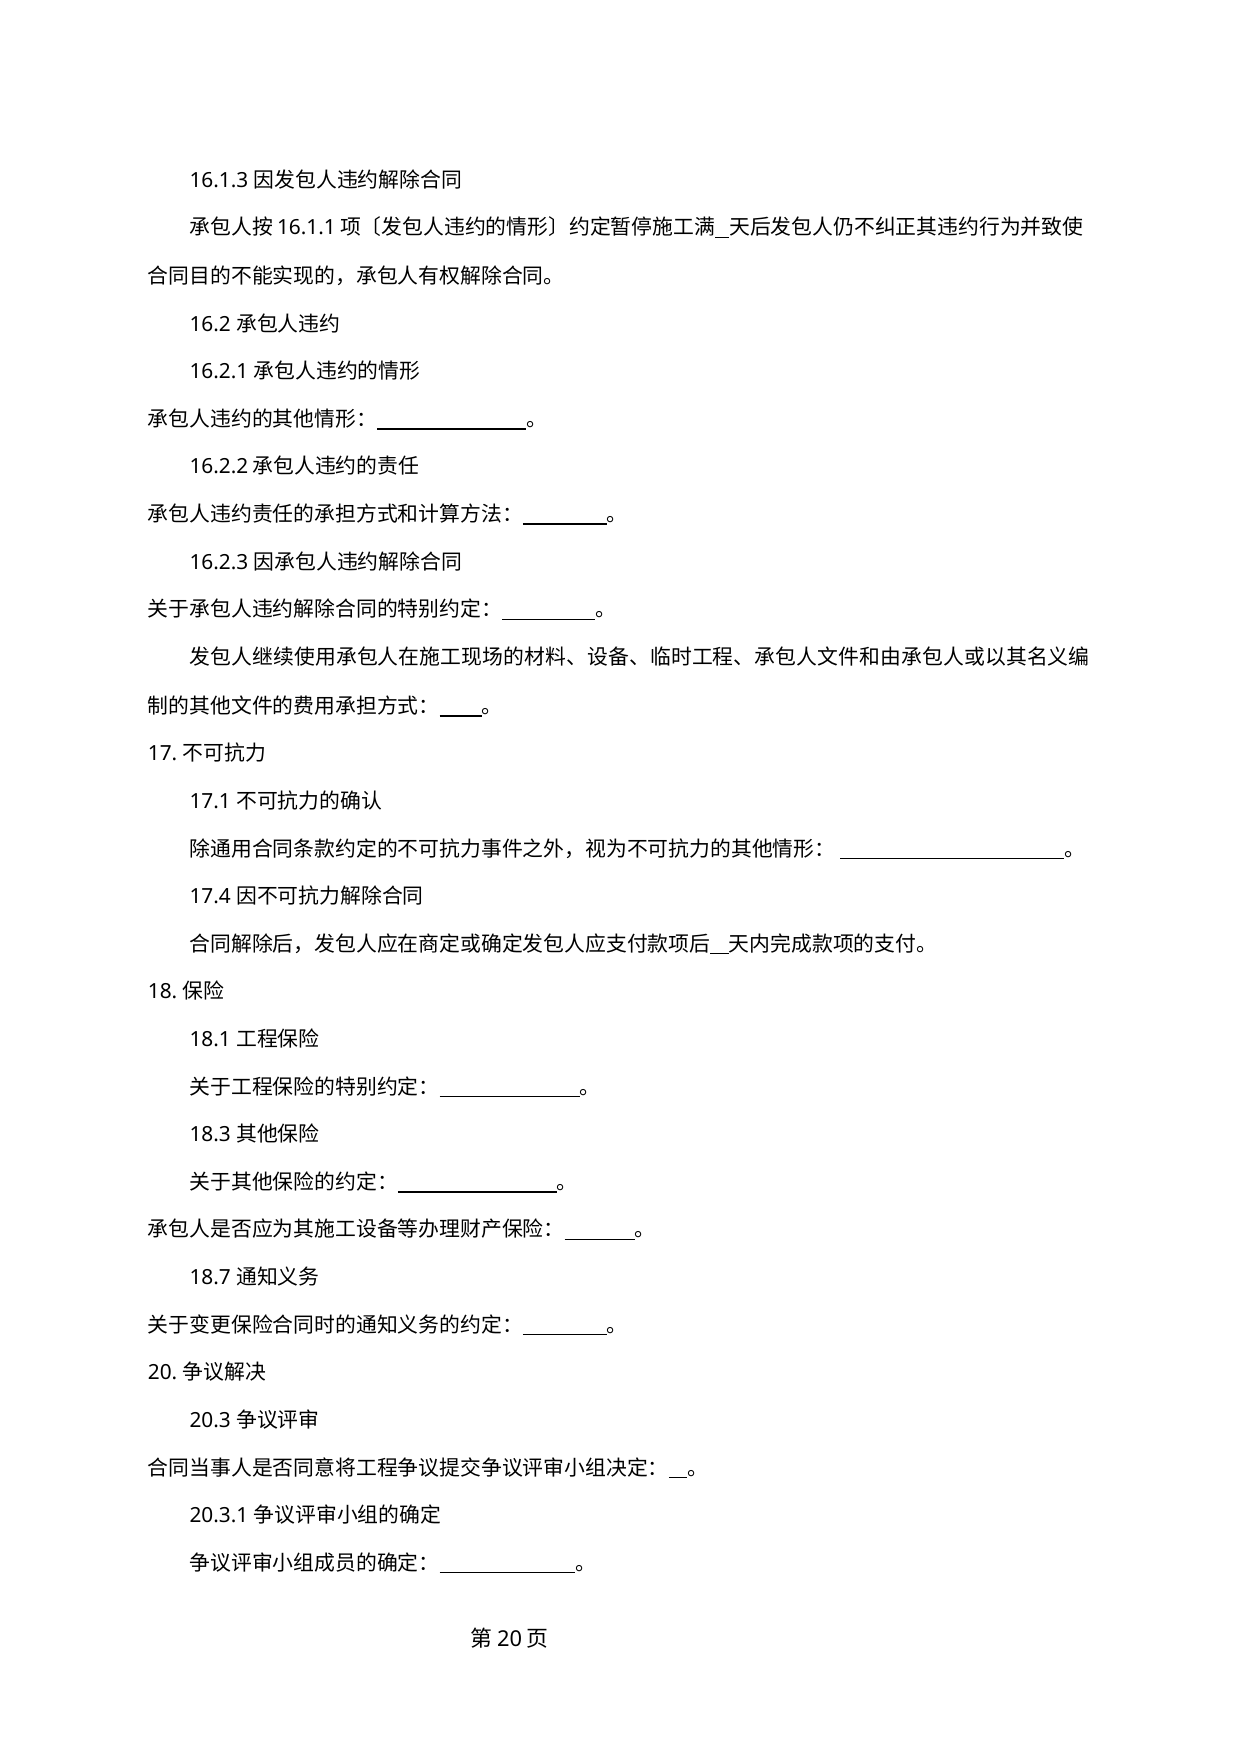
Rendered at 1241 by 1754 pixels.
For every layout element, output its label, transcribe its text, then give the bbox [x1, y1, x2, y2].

text 16.2.1 承包人违约的情形 [148, 353, 1093, 386]
text 18.1 工程保险 [148, 1021, 1093, 1054]
text 17.4 因不可抗力解除合同 [148, 878, 1093, 911]
text 合同当事人是否同意将工程争议提交争议评审小组决定： 。 [148, 1449, 1093, 1482]
text 承包人违约的其他情形： 。 [148, 401, 1093, 434]
text 20.3 争议评审 [148, 1402, 1093, 1434]
text 争议评审小组成员的确定： 。 [148, 1545, 1093, 1577]
text 17.1 不可抗力的确认 [148, 783, 1093, 816]
text 关于承包人违约解除合同的特别约定： 。 [148, 592, 1093, 624]
text 18.3 其他保险 [148, 1116, 1093, 1149]
text 发包人继续使用承包人在施工现场的材料、设备、临时工程、承包人文件和由承包人或以其名义编制的其他文件的费用承担方式： 。 [148, 639, 1093, 720]
text 承包人违约责任的承担方式和计算方法： 。 [148, 496, 1093, 529]
text 承包人是否应为其施工设备等办理财产保险： 。 [148, 1212, 1093, 1244]
text 20. 争议解决 [148, 1354, 1093, 1387]
text 合同解除后，发包人应在商定或确定发包人应支付款项后 天内完成款项的支付。 [148, 926, 1093, 958]
text 16.2.3 因承包人违约解除合同 [148, 544, 1093, 576]
text 承包人按16.1.1项〔发包人违约的情形〕约定暂停施工满 天后发包人仍不纠正其违约行为并致使合同目的不能实现的，承包人有权解除合同。 [148, 209, 1093, 291]
text 20.3.1 争议评审小组的确定 [148, 1497, 1093, 1530]
text 16.1.3 因发包人违约解除合同 [148, 162, 1093, 194]
text 18. 保险 [148, 973, 1093, 1006]
text 16.2 承包人违约 [148, 306, 1093, 338]
text 关于工程保险的特别约定： 。 [148, 1069, 1093, 1101]
text 18.7 通知义务 [148, 1259, 1093, 1292]
text 关于变更保险合同时的通知义务的约定： 。 [148, 1307, 1093, 1339]
text 关于其他保险的约定： 。 [148, 1164, 1093, 1196]
text 除通用合同条款约定的不可抗力事件之外，视为不可抗力的其他情形： 。 [148, 831, 1093, 863]
text 16.2.2承包人违约的责任 [148, 449, 1093, 481]
text 17. 不可抗力 [148, 736, 1093, 768]
